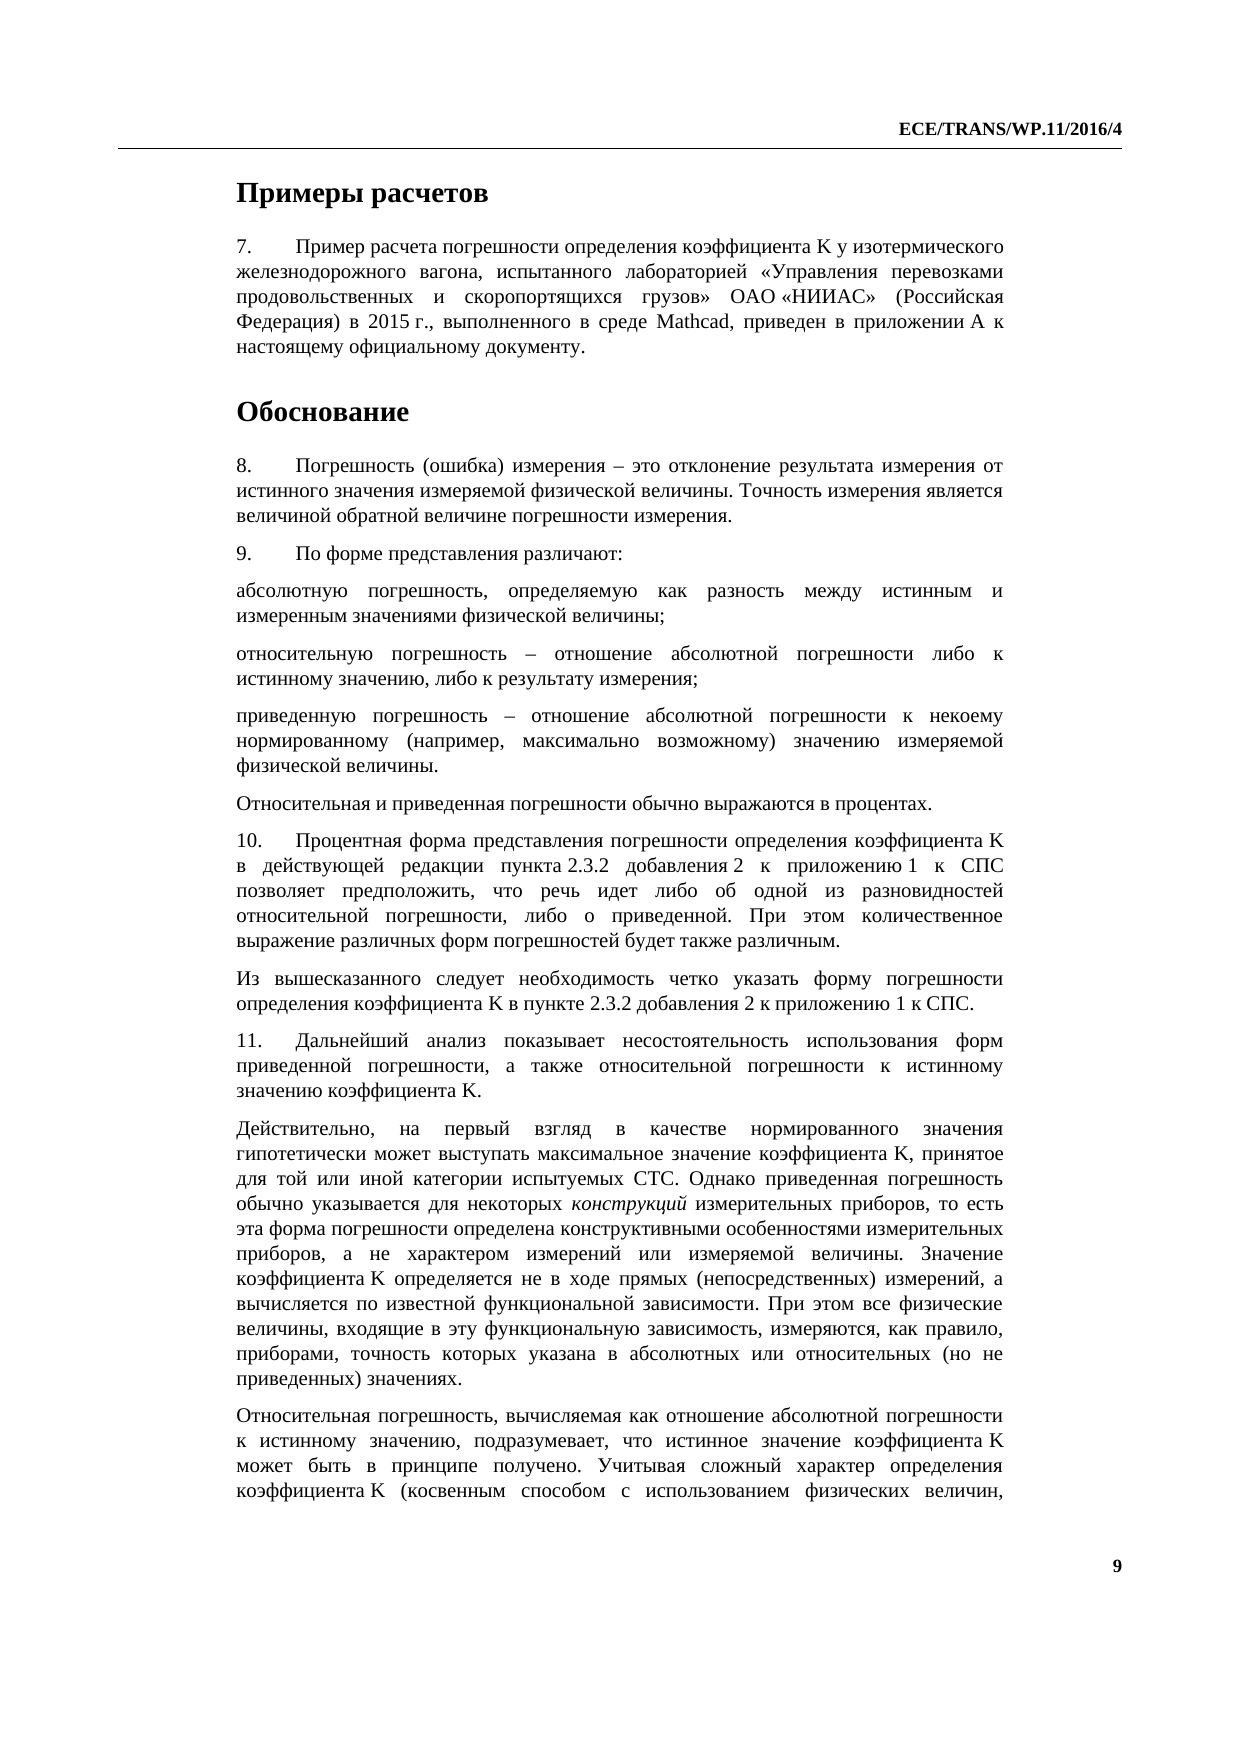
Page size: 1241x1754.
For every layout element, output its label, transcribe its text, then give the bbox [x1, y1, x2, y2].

text Из вышесказанного следует необходимость четко указать форму погрешности определения коэффициента K в пункте 2.3.2 добавления 2 к приложению 1 к СПС. [236, 965, 1004, 1015]
text 8. Погрешность (ошибка) измерения – это отклонение результата измерения от истинного значения измеряемой физической величины. Точность измерения является величиной обратной величине погрешности измерения. [236, 452, 1004, 527]
text относительную погрешность – отношение абсолютной погрешности либо к истинному значению, либо к результату измерения; [236, 640, 1004, 690]
text 10. Процентная форма представления погрешности определения коэффициента K в действующей редакции пункта 2.3.2 добавления 2 к приложению 1 к СПС позволяет предположить, что речь идет либо об одной из разновидностей относительной погрешности, либо о приведенной. При этом количественное выражение различных форм погрешностей будет также различным. [236, 827, 1004, 952]
text 9. По форме представления различают: [236, 540, 1004, 565]
text 7. Пример расчета погрешности определения коэффициента K у изотермического железнодорожного вагона, испытанного лабораторией «Управления перевозками продовольственных и скоропортящихся грузов» ОАО «НИИАС» (Российская Федерация) в 2015 г., выполненного в среде Mathcad, приведен в приложении А к настоящему официальному документу. [236, 233, 1004, 358]
text абсолютную погрешность, определяемую как разность между истинным и измеренным значениями физической величины; [236, 577, 1004, 627]
text Примеры расчетов [118, 177, 1004, 208]
text Обоснование [118, 396, 1004, 427]
text Относительная и приведенная погрешности обычно выражаются в процентах. [236, 790, 1004, 815]
text 11. Дальнейший анализ показывает несостоятельность использования форм приведенной погрешности, а также относительной погрешности к истинному значению коэффициента K. [236, 1027, 1004, 1102]
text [236, 1402, 1004, 1502]
text приведенную погрешность – отношение абсолютной погрешности к некоему нормированному (например, максимально возможному) значению измеряемой физической величины. [236, 702, 1004, 777]
text Действительно, на первый взгляд в качестве нормированного значения гипотетически может выступать максимальное значение коэффициента K, принятое для той или иной категории испытуемых СТС. Однако приведенная погрешность обычно указывается для некоторых конструкций измерительных приборов, то есть эта форма погрешности определена конструктивными особенностями измерительных приборов, а не характером измерений или измеряемой величины. Значение коэффициента K определяется не в ходе прямых (непосредственных) измерений, а вычисляется по известной функциональной зависимости. При этом все физические величины, входящие в эту функциональную зависимость, измеряются, как правило, приборами, точность которых указана в абсолютных или относительных (но не приведенных) значениях. [236, 1115, 1004, 1390]
